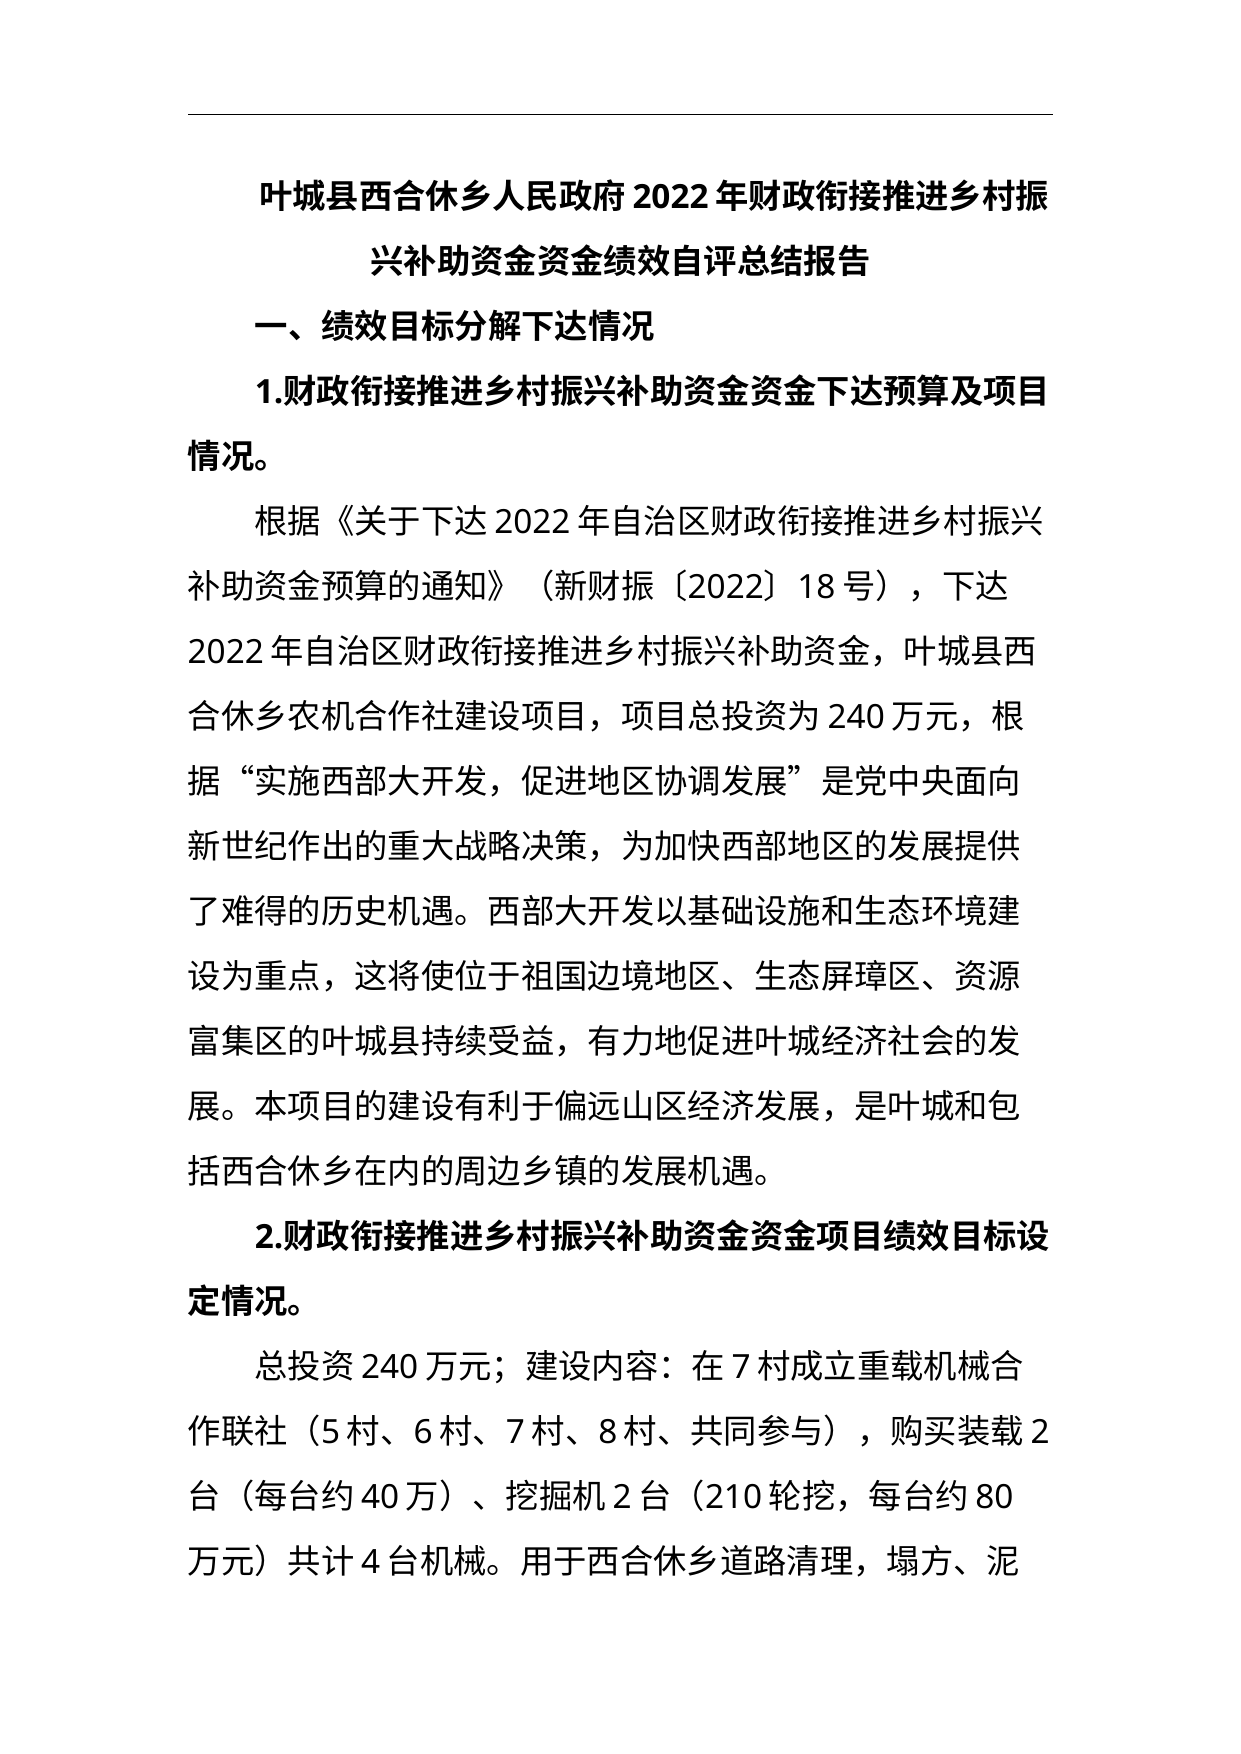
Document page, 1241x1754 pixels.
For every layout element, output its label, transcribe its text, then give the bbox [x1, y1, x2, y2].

text 1.财政衔接推进乡村振兴补助资金资金下达预算及项目情况。 [187, 357, 1053, 487]
text 一、绩效目标分解下达情况 [187, 292, 1053, 357]
list 2.财政衔接推进乡村振兴补助资金资金项目绩效目标设定情况。 [187, 1202, 1053, 1332]
list 根据《关于下达2022年自治区财政衔接推进乡村振兴补助资金预算的通知》（新财振〔2022〕18号），下达2022年自治区财政衔接推进乡村振兴补助资金，叶城县西合休乡农机合作社建设项目，项目总投资为240万元，根据“实施西部大开发，促进地区协调发展”是党中央面向新世纪作出的重大战略决策，为加快西部地区的发展提供了难得的历史机遇。西部大开发以基础设施和生态环境建设为重点，这将使位于祖国边境地区、生态屏璋区、资源富集区的叶城县持续受益，有力地促进叶城经济社会的发展。本项目的建设有利于偏远山区经济发展，是叶城和包括西合休乡在内的周边乡镇的发展机遇。 [187, 487, 1053, 1202]
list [187, 1332, 1053, 1592]
text 叶城县西合休乡人民政府2022年财政衔接推进乡村振兴补助资金资金绩效自评总结报告 [187, 162, 1053, 292]
